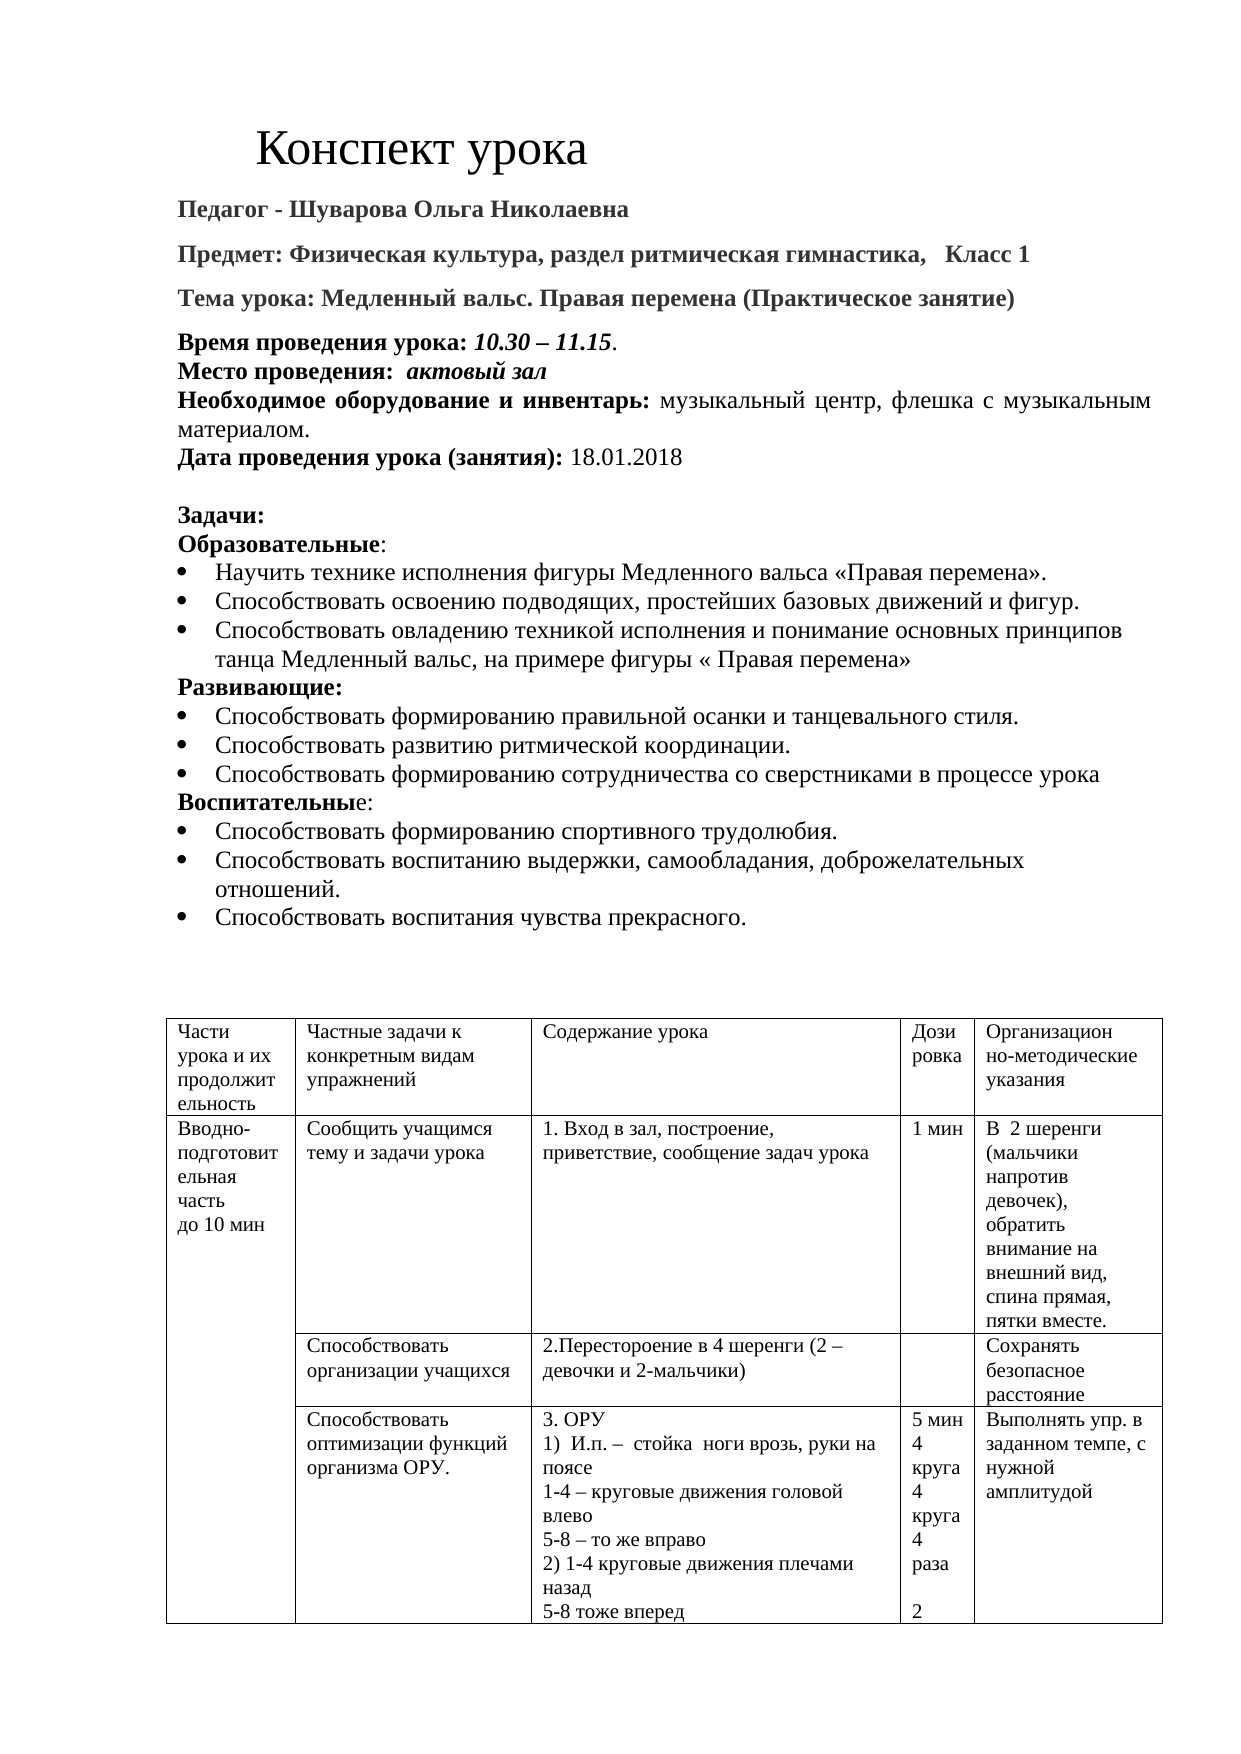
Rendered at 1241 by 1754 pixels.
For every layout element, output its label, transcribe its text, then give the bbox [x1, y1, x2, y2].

table_header Дозировка [901, 1019, 974, 1115]
table_header Организацион но-методические указания [975, 1019, 1162, 1115]
text Образовательные: [177, 529, 1152, 557]
table_cell [901, 1334, 974, 1406]
list Способствовать формированию правильной осанки и танцевального стиля. [177, 701, 1152, 730]
list Научить технике исполнения фигуры Медленного вальса «Правая перемена». [177, 557, 1152, 586]
text Воспитательные: [177, 787, 1152, 816]
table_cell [975, 1407, 1162, 1623]
table_cell В 2 шеренги (мальчики напротив девочек), обратить внимание на внешний вид, спина прямая, пятки вместе. [975, 1116, 1162, 1332]
table_cell 1. Вход в зал, построение, приветствие, сообщение задач урока [532, 1116, 900, 1332]
text Предмет: Физическая культура, раздел ритмическая гимнастика, Класс 1 [177, 239, 1152, 267]
table_header Части урока и их продолжительность [167, 1019, 295, 1115]
text Место проведения: актовый зал [177, 356, 1152, 385]
text Тема урока: Медленный вальс. Правая перемена (Практическое занятие) [177, 283, 1152, 312]
table_cell Способствовать организации учащихся [296, 1334, 531, 1406]
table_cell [532, 1407, 900, 1623]
table_cell Сохранять безопасное расстояние [975, 1334, 1162, 1406]
list Способствовать освоению подводящих, простейших базовых движений и фигур. [177, 586, 1152, 615]
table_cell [901, 1407, 974, 1623]
text Развивающие: [177, 672, 1152, 701]
table_cell 2.Перестороение в 4 шеренги (2 – девочки и 2-мальчики) [532, 1334, 900, 1406]
text Педагог - Шуварова Ольга Николаевна [177, 194, 1152, 223]
list Способствовать воспитанию выдержки, самообладания, доброжелательных отношений. [177, 845, 1152, 902]
text Время проведения урока: 10.30 – 11.15. [177, 327, 1152, 356]
subtitle Конспект урока [255, 118, 1073, 176]
text Дата проведения урока (занятия): 18.01.2018 [177, 442, 1152, 471]
table_cell 1 мин [901, 1116, 974, 1332]
table_cell Вводно-подготовительная часть до 10 мин [167, 1116, 295, 1623]
text Необходимое оборудование и инвентарь: музыкальный центр, флешка с музыкальным материалом. [177, 385, 1152, 442]
list Способствовать развитию ритмической координации. [177, 730, 1152, 759]
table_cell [296, 1407, 531, 1623]
list Способствовать воспитания чувства прекрасного. [177, 902, 1152, 931]
list Способствовать формированию спортивного трудолюбия. [177, 816, 1152, 845]
list Способствовать овладению техникой исполнения и понимание основных принципов танца Медленный вальс, на примере фигуры « Правая перемена» [177, 615, 1152, 672]
table_header Частные задачи к конкретным видам упражнений [296, 1019, 531, 1115]
text Задачи: [177, 500, 1152, 529]
list Способствовать формированию сотрудничества со сверстниками в процессе урока [177, 759, 1152, 787]
table_header Содержание урока [532, 1019, 900, 1115]
table_cell Сообщить учащимся тему и задачи урока [296, 1116, 531, 1332]
